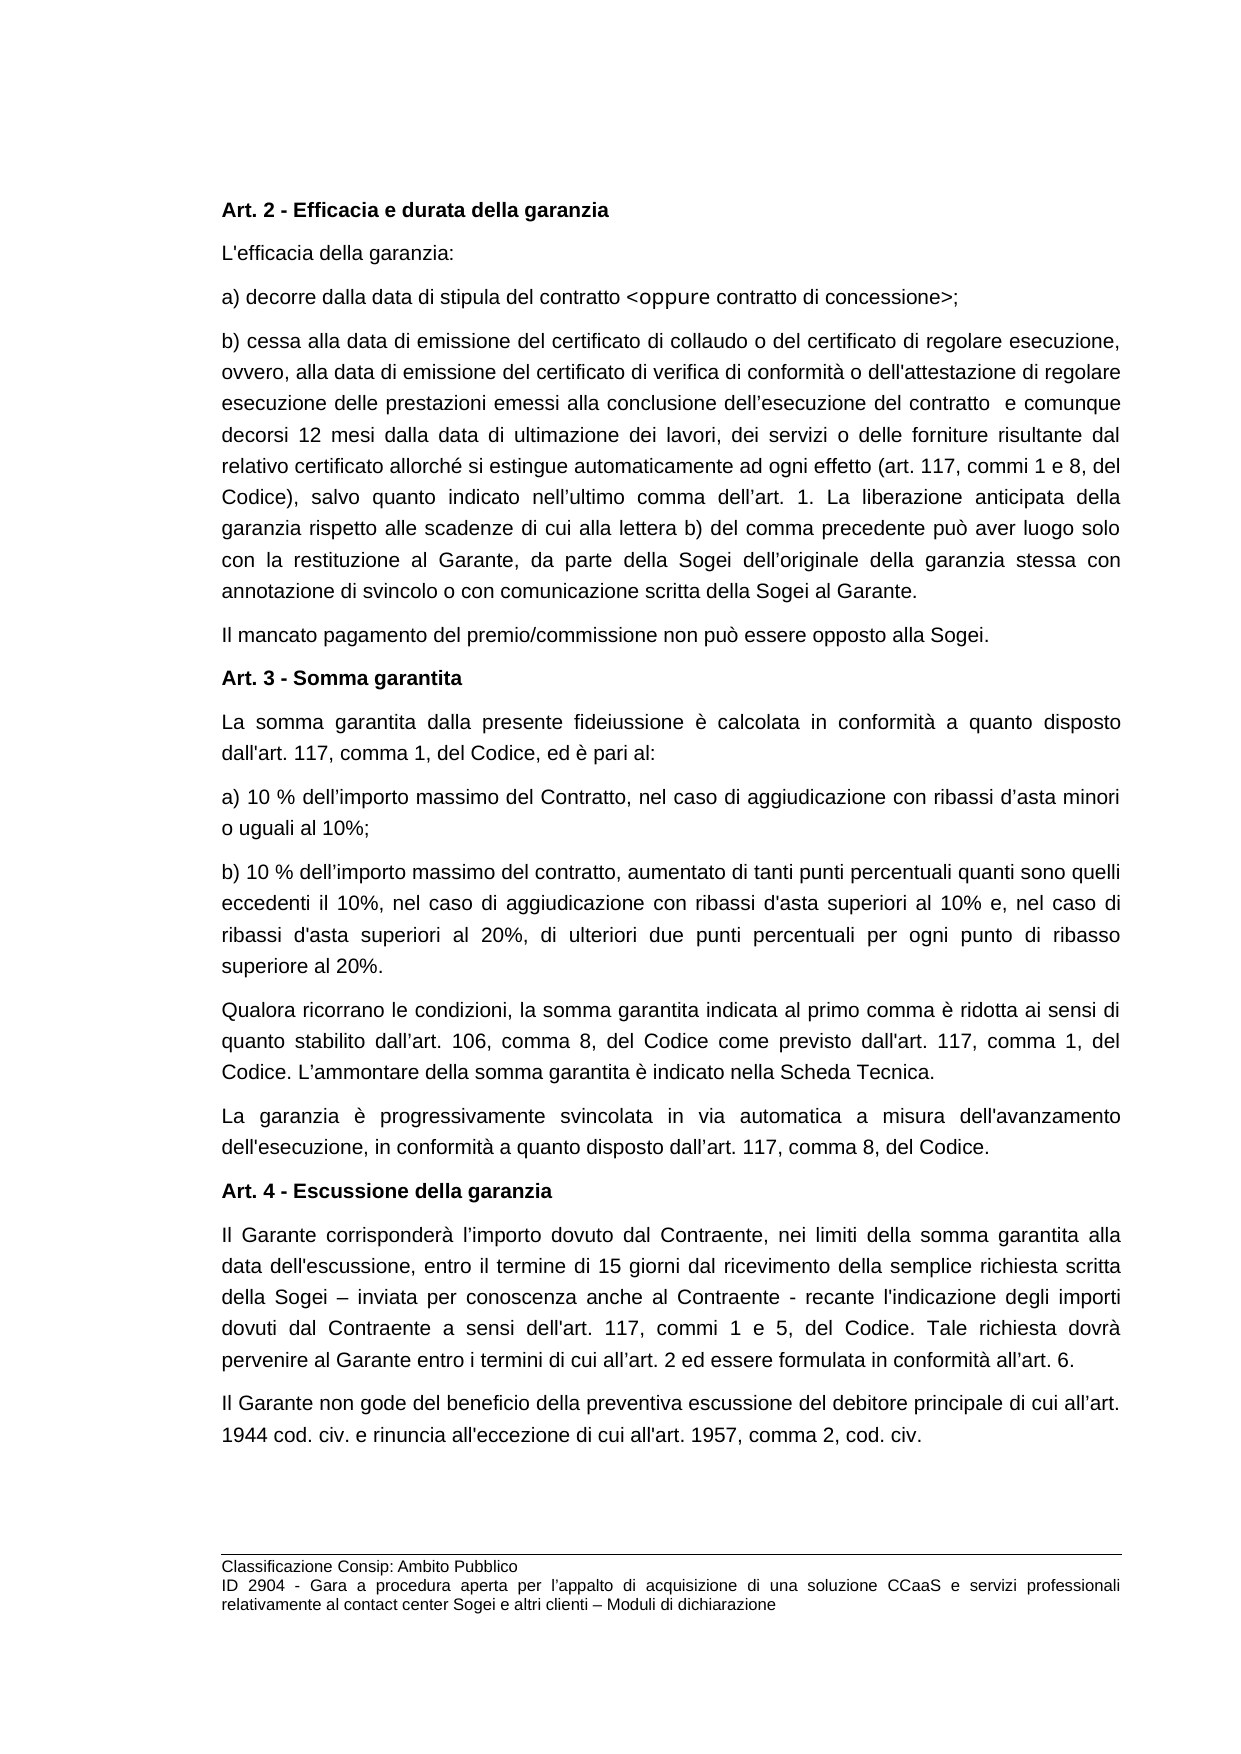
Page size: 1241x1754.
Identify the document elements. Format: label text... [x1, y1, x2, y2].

text Qualora ricorrano le condizioni, la somma garantita indicata al primo comma è ridotta ai sensi di quanto stabilito dall’art. 106, comma 8, del Codice come previsto dall'art. 117, comma 1, del Codice. L’ammontare della somma garantita è indicato nella Scheda Tecnica. [221, 992, 1122, 1086]
text a) decorre dalla data di stipula del contratto <oppure contratto di concessione>; [221, 279, 1122, 311]
text Il Garante non gode del beneficio della preventiva escussione del debitore principale di cui all’art. 1944 cod. civ. e rinuncia all'eccezione di cui all'art. 1957, comma 2, cod. civ. [221, 1386, 1122, 1448]
text La garanzia è progressivamente svincolata in via automatica a misura dell'avanzamento dell'esecuzione, in conformità a quanto disposto dall’art. 117, comma 8, del Codice. [221, 1098, 1122, 1161]
text Il mancato pagamento del premio/commissione non può essere opposto alla Sogei. [221, 617, 1122, 648]
text La somma garantita dalla presente fideiussione è calcolata in conformità a quanto disposto dall'art. 117, comma 1, del Codice, ed è pari al: [221, 704, 1122, 767]
text b) 10 % dell’importo massimo del contratto, aumentato di tanti punti percentuali quanti sono quelli eccedenti il 10%, nel caso di aggiudicazione con ribassi d'asta superiori al 10% e, nel caso di ribassi d'asta superiori al 20%, di ulteriori due punti percentuali per ogni punto di ribasso superiore al 20%. [221, 854, 1122, 979]
text Il Garante corrisponderà l’importo dovuto dal Contraente, nei limiti della somma garantita alla data dell'escussione, entro il termine di 15 giorni dal ricevimento della semplice richiesta scritta della Sogei – inviata per conoscenza anche al Contraente - recante l'indicazione degli importi dovuti dal Contraente a sensi dell'art. 117, commi 1 e 5, del Codice. Tale richiesta dovrà pervenire al Garante entro i termini di cui all’art. 2 ed essere formulata in conformità all’art. 6. [221, 1217, 1122, 1373]
text b) cessa alla data di emissione del certificato di collaudo o del certificato di regolare esecuzione, ovvero, alla data di emissione del certificato di verifica di conformità o dell'attestazione di regolare esecuzione delle prestazioni emessi alla conclusione dell’esecuzione del contratto e comunque decorsi 12 mesi dalla data di ultimazione dei lavori, dei servizi o delle forniture risultante dal relativo certificato allorché si estingue automaticamente ad ogni effetto (art. 117, commi 1 e 8, del Codice), salvo quanto indicato nell’ultimo comma dell’art. 1. La liberazione anticipata della garanzia rispetto alle scadenze di cui alla lettera b) del comma precedente può aver luogo solo con la restituzione al Garante, da parte della Sogei dell’originale della garanzia stessa con annotazione di svincolo o con comunicazione scritta della Sogei al Garante. [221, 323, 1122, 604]
text Art. 3 - Somma garantita [221, 661, 1122, 692]
text L'efficacia della garanzia: [221, 236, 1122, 267]
text a) 10 % dell’importo massimo del Contratto, nel caso di aggiudicazione con ribassi d’asta minori o uguali al 10%; [221, 779, 1122, 842]
text Art. 4 - Escussione della garanzia [221, 1173, 1122, 1204]
text Art. 2 - Efficacia e durata della garanzia [221, 192, 1122, 223]
